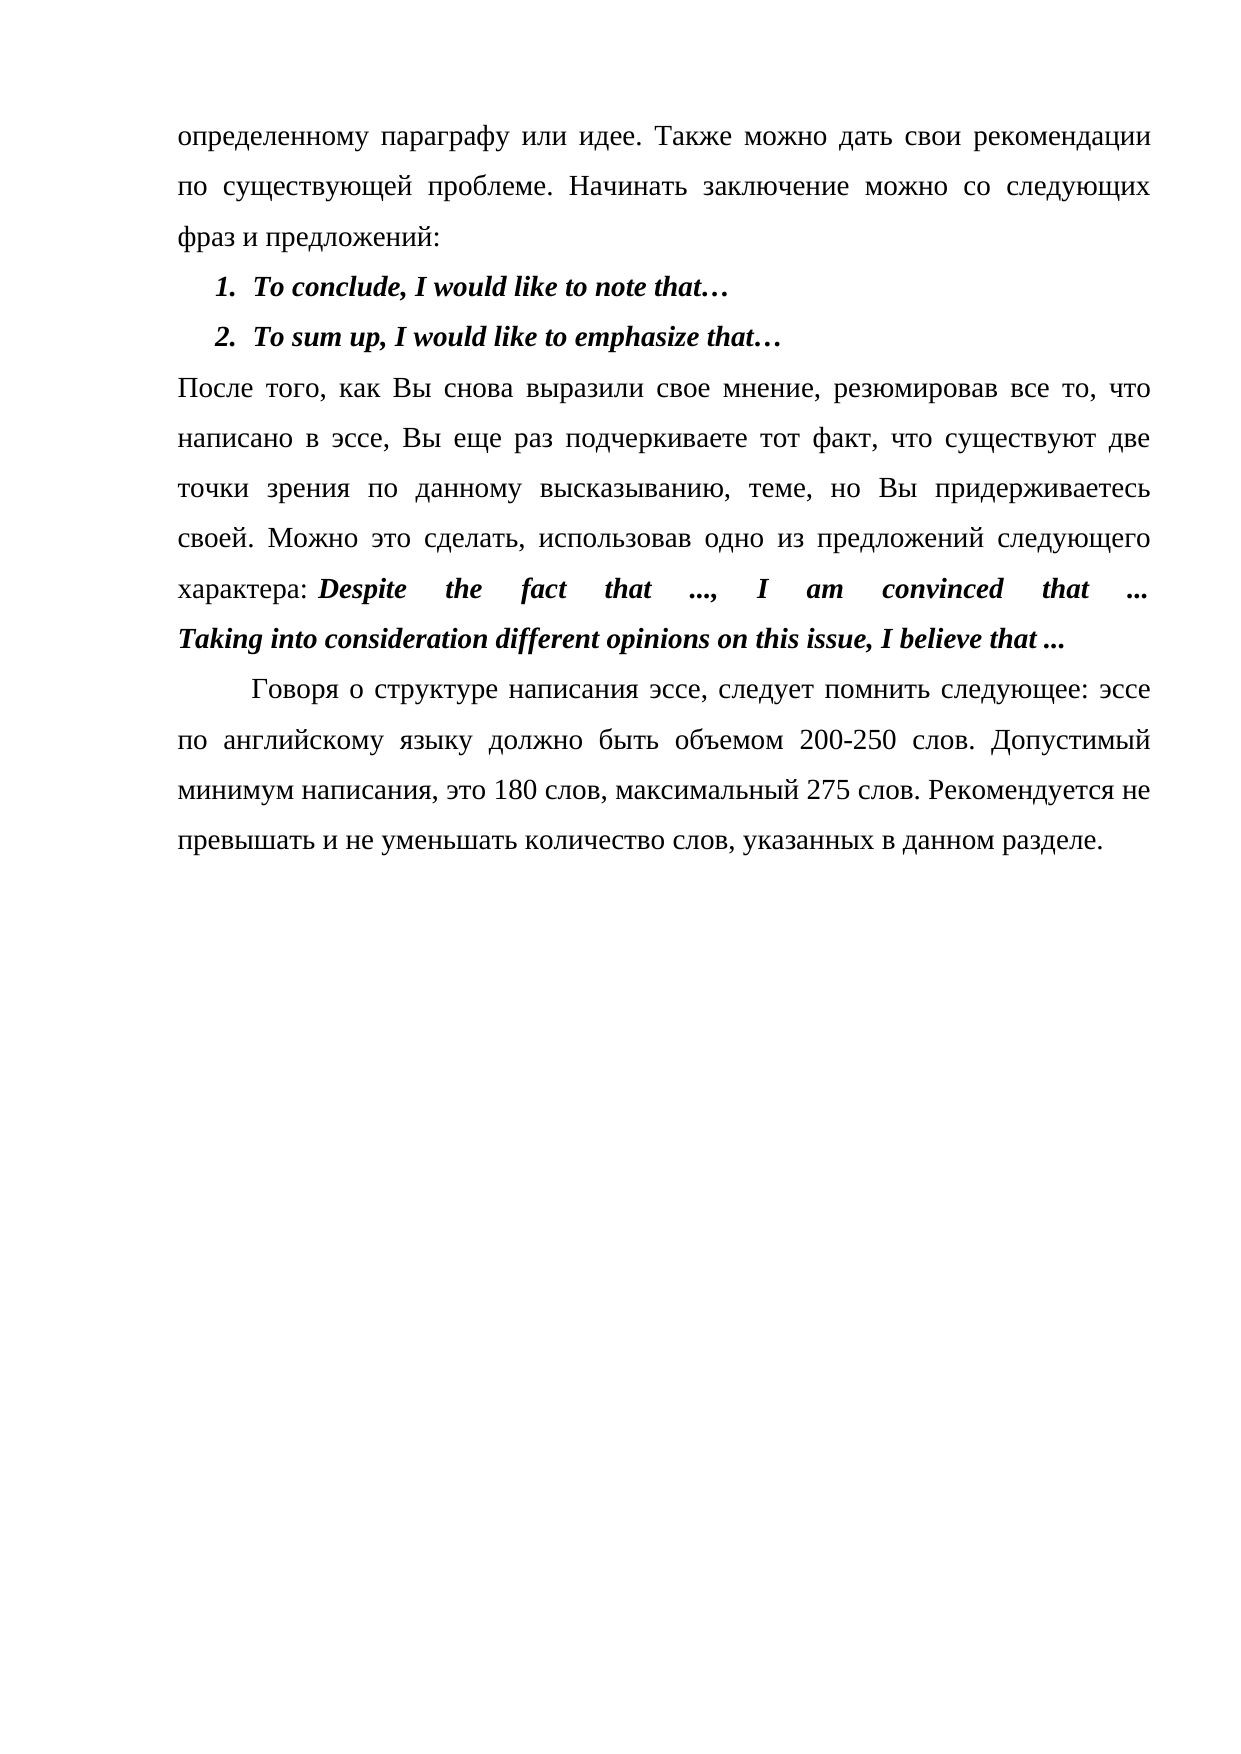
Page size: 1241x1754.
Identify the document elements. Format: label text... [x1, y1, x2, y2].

list To sum up, I would like to emphasize that… [215, 319, 1152, 353]
list To conclude, I would like to note that… [215, 269, 1152, 303]
text Говоря о структуре написания эссе, следует помнить следующее: эссе по английскому языку должно быть объемом 200-250 слов. Допустимый минимум написания, это 180 слов, максимальный 275 слов. Рекомендуется не превышать и не уменьшать количество слов, указанных в данном разделе. [177, 672, 1152, 856]
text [177, 118, 1152, 252]
text После того, как Вы снова выразили свое мнение, резюмировав все то, что написано в эссе, Вы еще раз подчеркиваете тот факт, что существуют две точки зрения по данному высказыванию, теме, но Вы придерживаетесь своей. Можно это сделать, использовав одно из предложений следующего характера: Despite the fact that ..., I am convinced that ... Taking into consideration different opinions on this issue, I believe that ... [177, 370, 1152, 655]
